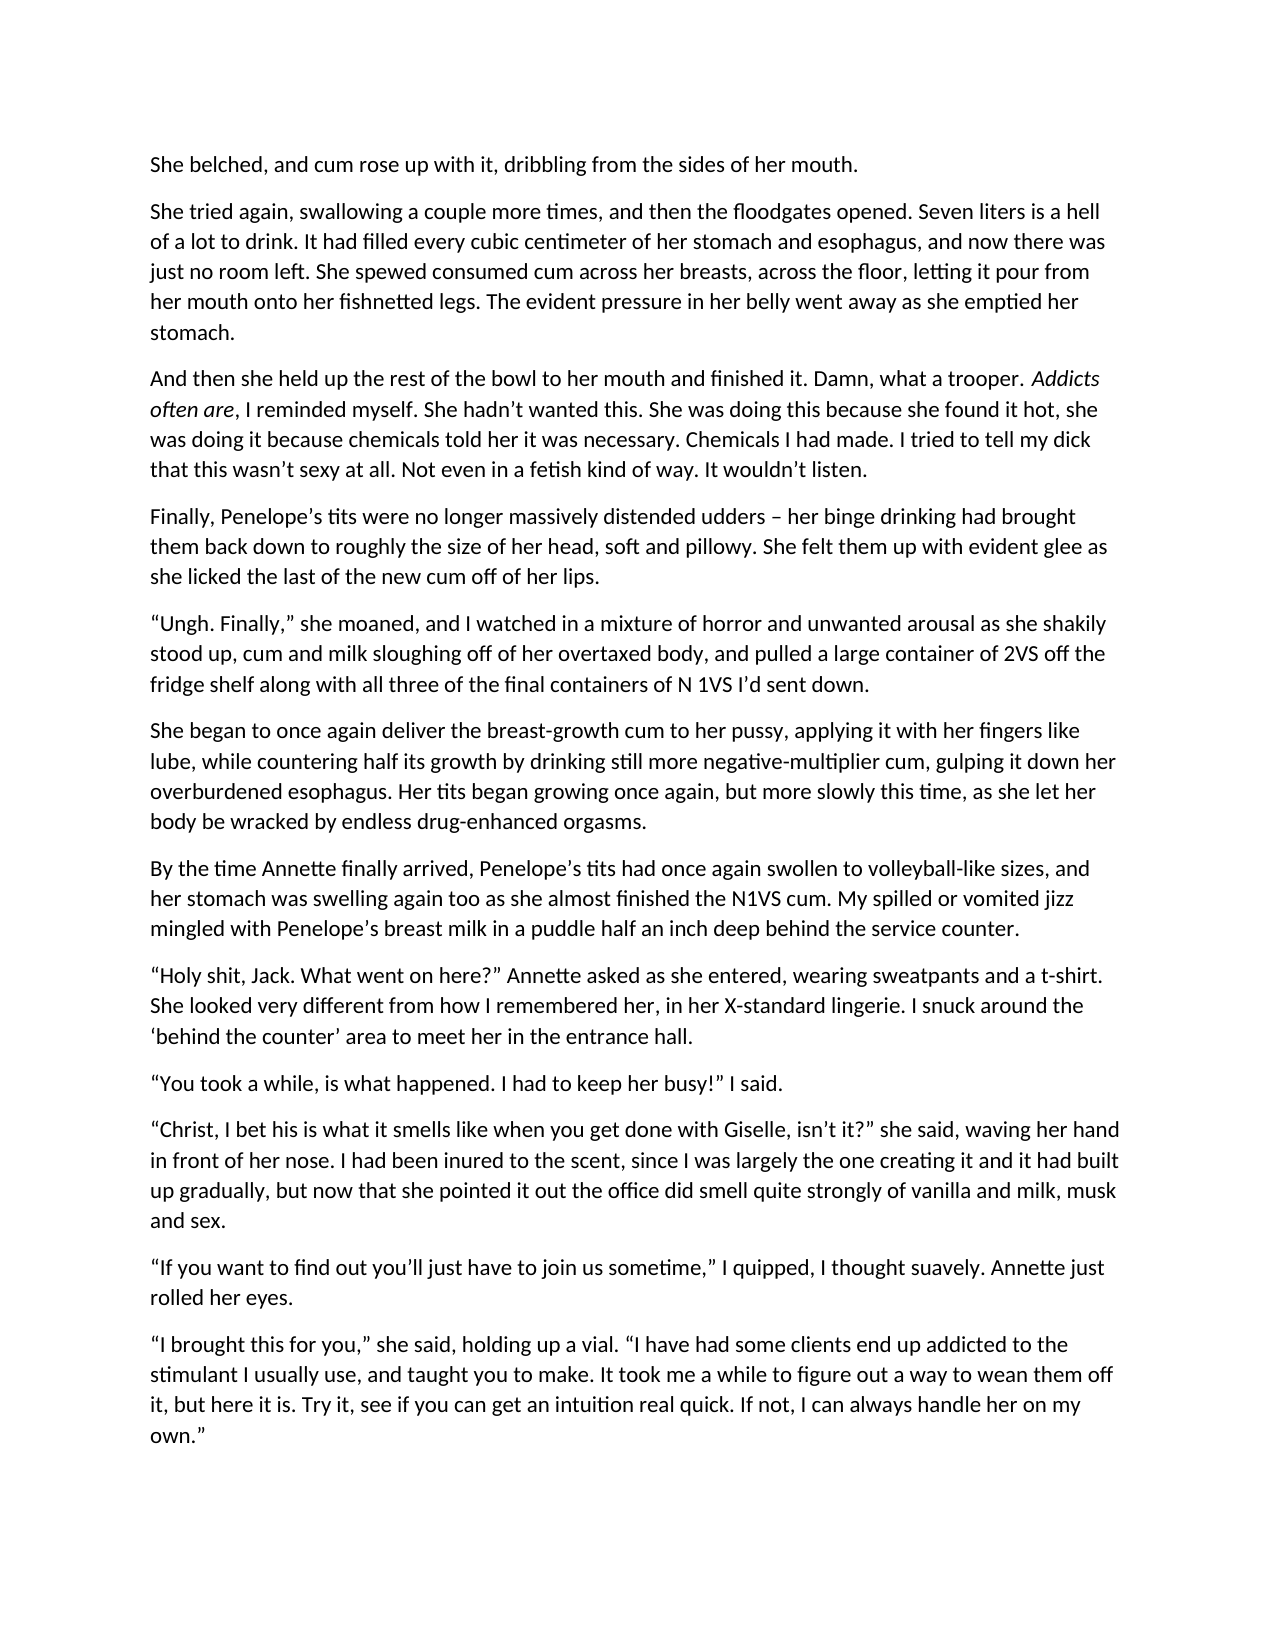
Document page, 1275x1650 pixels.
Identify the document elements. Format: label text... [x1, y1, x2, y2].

text “You took a while, is what happened. I had to keep her busy!” I said. [150, 1069, 1125, 1097]
text And then she held up the rest of the bowl to her mouth and finished it. Damn, what a trooper. Addicts often are, I reminded myself. She hadn’t wanted this. She was doing this because she found it hot, she was doing it because chemicals told her it was necessary. Chemicals I had made. I tried to tell my dick that this wasn’t sexy at all. Not even in a fetish kind of way. It wouldn’t listen. [150, 364, 1125, 483]
text “Christ, I bet his is what it smells like when you get done with Giselle, isn’t it?” she said, waving her hand in front of her nose. I had been inured to the scent, since I was largely the one creating it and it had built up gradually, but now that she pointed it out the office did smell quite strongly of vanilla and milk, musk and sex. [150, 1116, 1125, 1234]
text “If you want to find out you’ll just have to join us sometime,” I quipped, I thought suavely. Annette just rolled her eyes. [150, 1253, 1125, 1311]
text “Ungh. Finally,” she moaned, and I watched in a mixture of horror and unwanted arousal as she shakily stood up, cum and milk sloughing off of her overtaxed body, and pulled a large container of 2VS off the fridge shelf along with all three of the final containers of N 1VS I’d sent down. [150, 609, 1125, 698]
text “I brought this for you,” she said, holding up a vial. “I have had some clients end up addicted to the stimulant I usually use, and taught you to make. It took me a while to figure out a way to wean them off it, but here it is. Try it, see if you can get an intuition real quick. If not, I can always handle her on my own.” [150, 1330, 1125, 1449]
text She tried again, swallowing a couple more times, and then the floodgates opened. Seven liters is a hell of a lot to drink. It had filled every cubic centimeter of her stomach and esophagus, and now there was just no room left. She spewed consumed cum across her breasts, across the floor, letting it pour from her mouth onto her fishnetted legs. The evident pressure in her belly went away as she emptied her stomach. [150, 197, 1125, 346]
text She belched, and cum rose up with it, dribbling from the sides of her mouth. [150, 150, 1125, 178]
text “Holy shit, Jack. What went on here?” Annette asked as she entered, wearing sweatpants and a t-shirt. She looked very different from how I remembered her, in her X-standard lingerie. I snuck around the ‘behind the counter’ area to meet her in the entrance hall. [150, 961, 1125, 1050]
text By the time Annette finally arrived, Penelope’s tits had once again swollen to volleyball-like sizes, and her stomach was swelling again too as she almost finished the N1VS cum. My spilled or vomited jizz mingled with Penelope’s breast milk in a puddle half an inch deep behind the service counter. [150, 854, 1125, 943]
text She began to once again deliver the breast-growth cum to her pussy, applying it with her fingers like lube, while countering half its growth by drinking still more negative-multiplier cum, gulping it down her overburdened esophagus. Her tits began growing once again, but more slowly this time, as she let her body be wracked by endless drug-enhanced orgasms. [150, 717, 1125, 835]
text Finally, Penelope’s tits were no longer massively distended udders – her binge drinking had brought them back down to roughly the size of her head, soft and pillowy. She felt them up with evident glee as she licked the last of the new cum off of her lips. [150, 502, 1125, 591]
